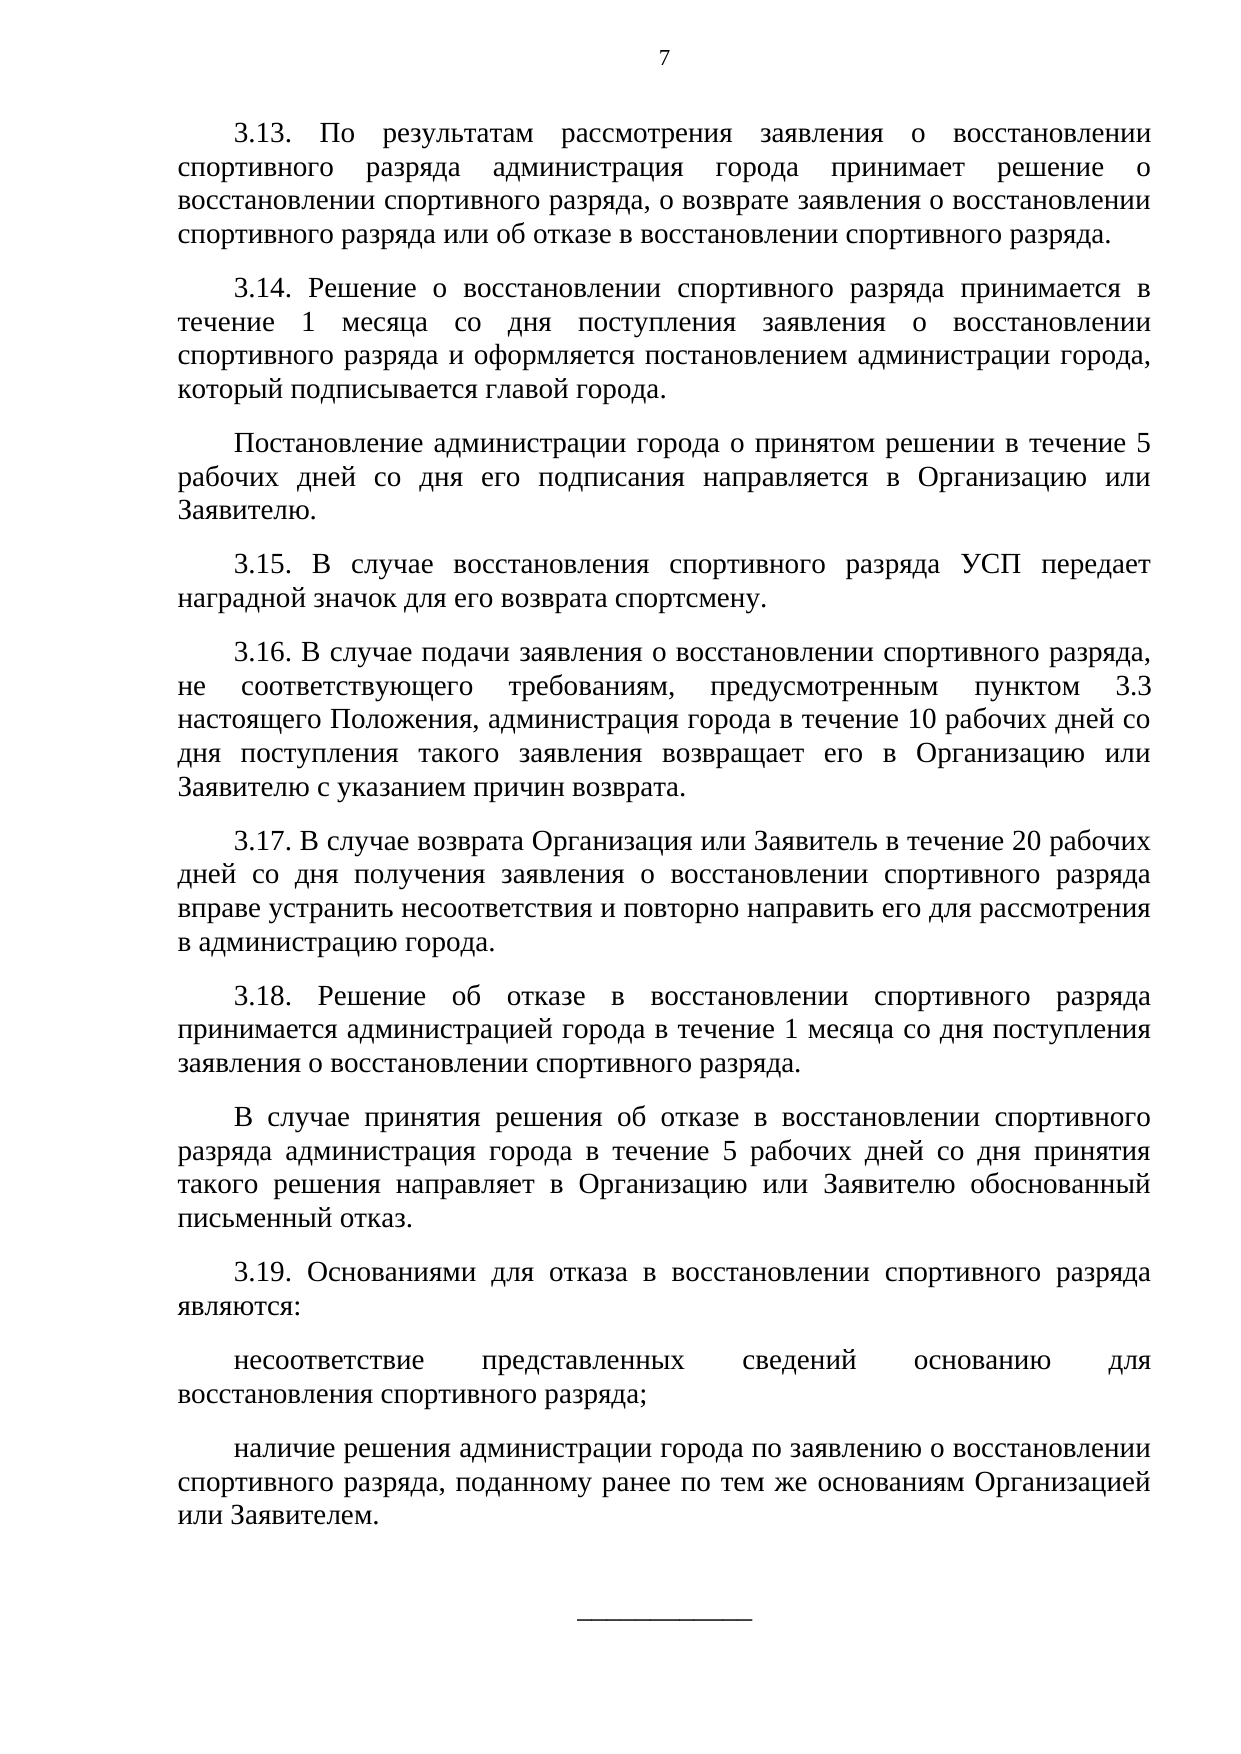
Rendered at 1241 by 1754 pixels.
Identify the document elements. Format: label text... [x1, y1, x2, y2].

text ____________ [177, 1590, 1152, 1624]
text 3.15. В случае восстановления спортивного разряда УСП передает наградной значок для его возврата спортсмену. [177, 547, 1152, 614]
text 3.19. Основаниями для отказа в восстановлении спортивного разряда являются: [177, 1254, 1152, 1322]
text Постановление администрации города о принятом решении в течение 5 рабочих дней со дня его подписания направляется в Организацию или Заявителю. [177, 425, 1152, 526]
text 3.18. Решение об отказе в восстановлении спортивного разряда принимается администрацией города в течение 1 месяца со дня поступления заявления о восстановлении спортивного разряда. [177, 978, 1152, 1079]
text наличие решения администрации города по заявлению о восстановлении спортивного разряда, поданному ранее по тем же основаниям Организацией или Заявителем. [177, 1430, 1152, 1531]
text 3.17. В случае возврата Организация или Заявитель в течение 20 рабочих дней со дня получения заявления о восстановлении спортивного разряда вправе устранить несоответствия и повторно направить его для рассмотрения в администрацию города. [177, 823, 1152, 957]
text 3.13. По результатам рассмотрения заявления о восстановлении спортивного разряда администрация города принимает решение о восстановлении спортивного разряда, о возврате заявления о восстановлении спортивного разряда или об отказе в восстановлении спортивного разряда. [177, 115, 1152, 249]
text 3.14. Решение о восстановлении спортивного разряда принимается в течение 1 месяца со дня поступления заявления о восстановлении спортивного разряда и оформляется постановлением администрации города, который подписывается главой города. [177, 270, 1152, 404]
text несоответствие представленных сведений основанию для восстановления спортивного разряда; [177, 1342, 1152, 1409]
text В случае принятия решения об отказе в восстановлении спортивного разряда администрация города в течение 5 рабочих дней со дня принятия такого решения направляет в Организацию или Заявителю обоснованный письменный отказ. [177, 1099, 1152, 1234]
text 3.16. В случае подачи заявления о восстановлении спортивного разряда, не соответствующего требованиям, предусмотренным пунктом 3.3 настоящего Положения, администрация города в течение 10 рабочих дней со дня поступления такого заявления возвращает его в Организацию или Заявителю с указанием причин возврата. [177, 634, 1152, 802]
